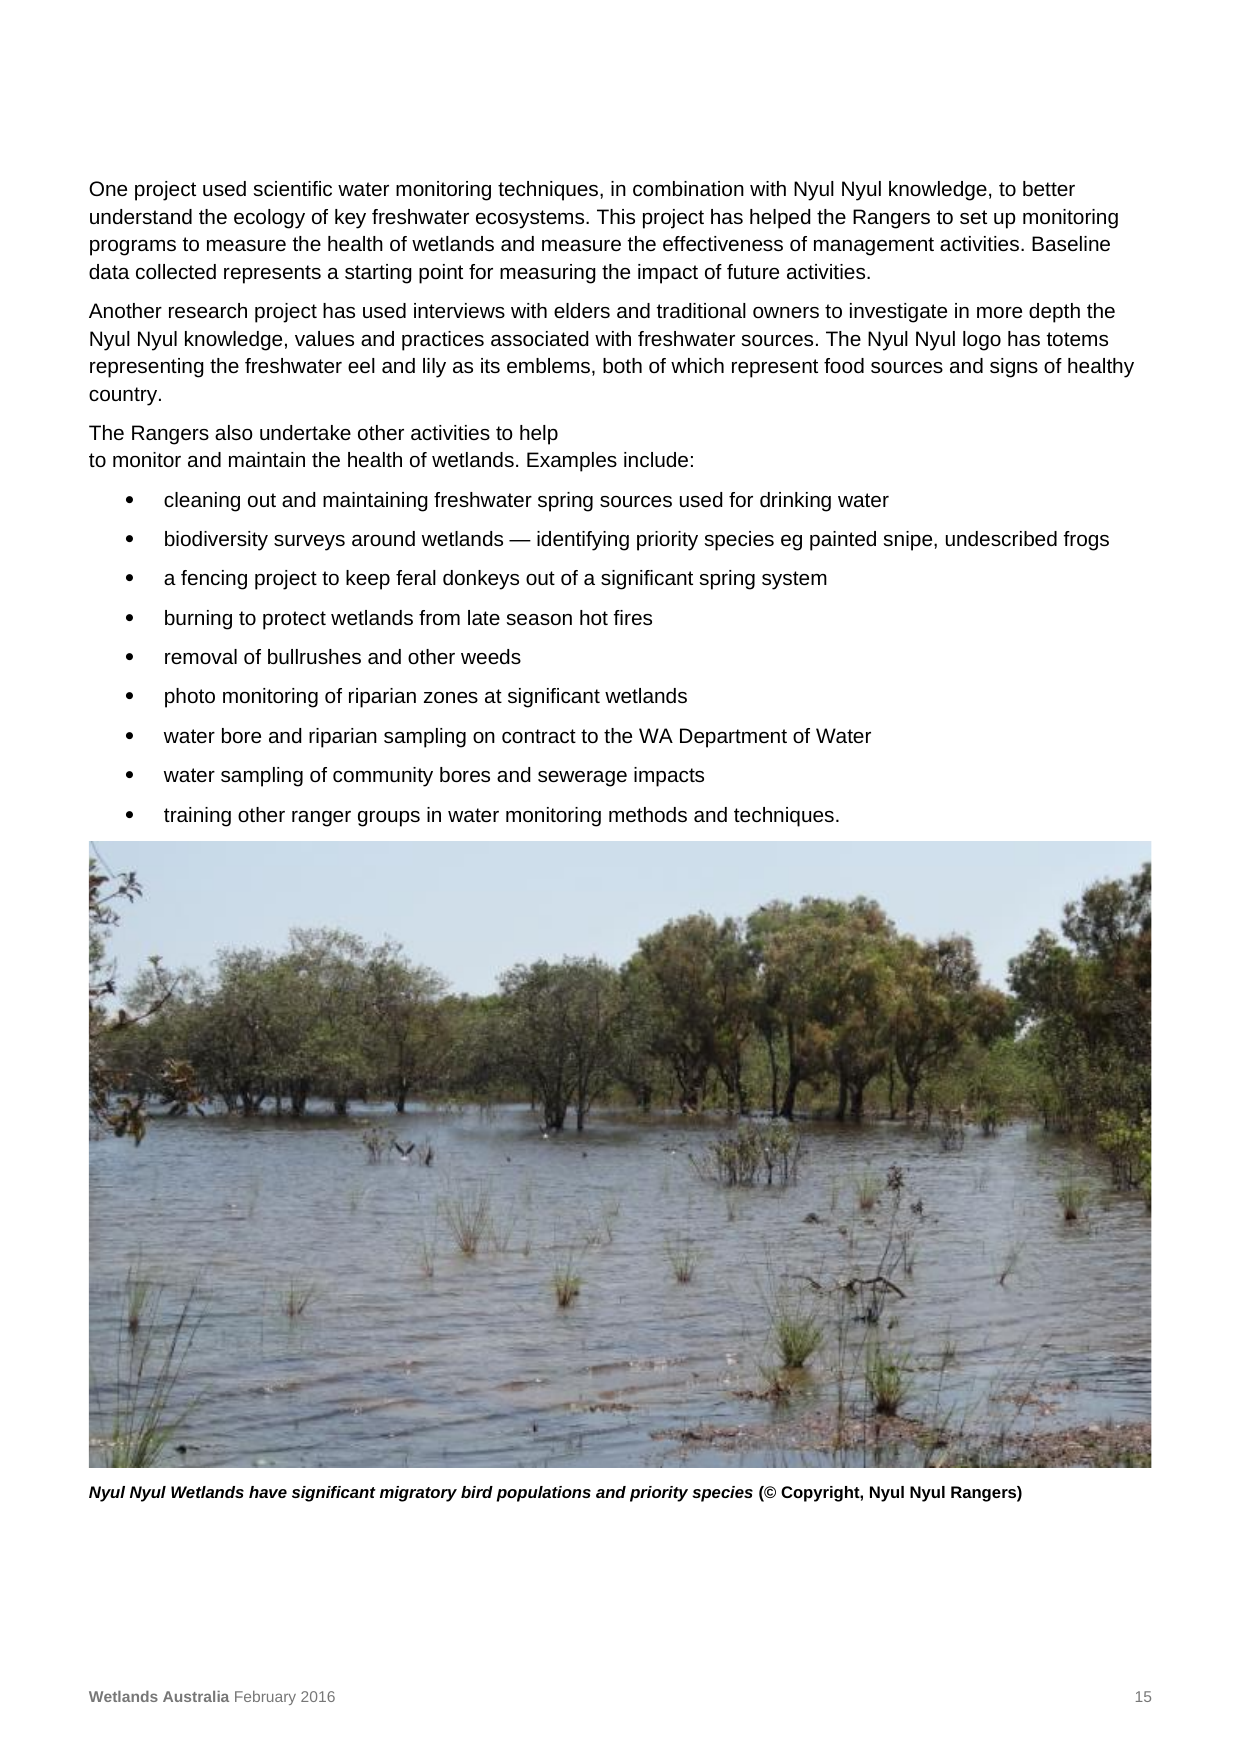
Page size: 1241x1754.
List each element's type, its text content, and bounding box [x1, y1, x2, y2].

picture [88, 841, 1152, 1468]
list water bore and riparian sampling on contract to the WA Department of Water [126, 724, 1152, 748]
list removal of bullrushes and other weeds [126, 645, 1152, 669]
text Nyul Nyul Wetlands have significant migratory bird populations and priority species (© Copyright, Nyul Nyul Rangers) [89, 1483, 1152, 1502]
text One project used scientific water monitoring techniques, in combination with Nyul Nyul knowledge, to better understand the ecology of key freshwater ecosystems. This project has helped the Rangers to set up monitoring programs to measure the health of wetlands and measure the effectiveness of management activities. Baseline data collected represents a starting point for measuring the impact of future activities. [89, 177, 1152, 284]
list water sampling of community bores and sewerage impacts [126, 763, 1152, 787]
list burning to protect wetlands from late season hot fires [126, 606, 1152, 630]
list training other ranger groups in water monitoring methods and techniques. [126, 802, 1152, 827]
list biodiversity surveys around wetlands — identifying priority species eg painted snipe, undescribed frogs [126, 527, 1152, 551]
text The Rangers also undertake other activities to help to monitor and maintain the health of wetlands. Examples include: [89, 421, 1152, 472]
list cleaning out and maintaining freshwater spring sources used for drinking water [126, 487, 1152, 512]
list photo monitoring of riparian zones at significant wetlands [126, 684, 1152, 708]
text Another research project has used interviews with elders and traditional owners to investigate in more depth the Nyul Nyul knowledge, values and practices associated with freshwater sources. The Nyul Nyul logo has totems representing the freshwater eel and lily as its emblems, both of which represent food sources and signs of healthy country. [89, 299, 1152, 405]
list a fencing project to keep feral donkeys out of a significant spring system [126, 566, 1152, 590]
